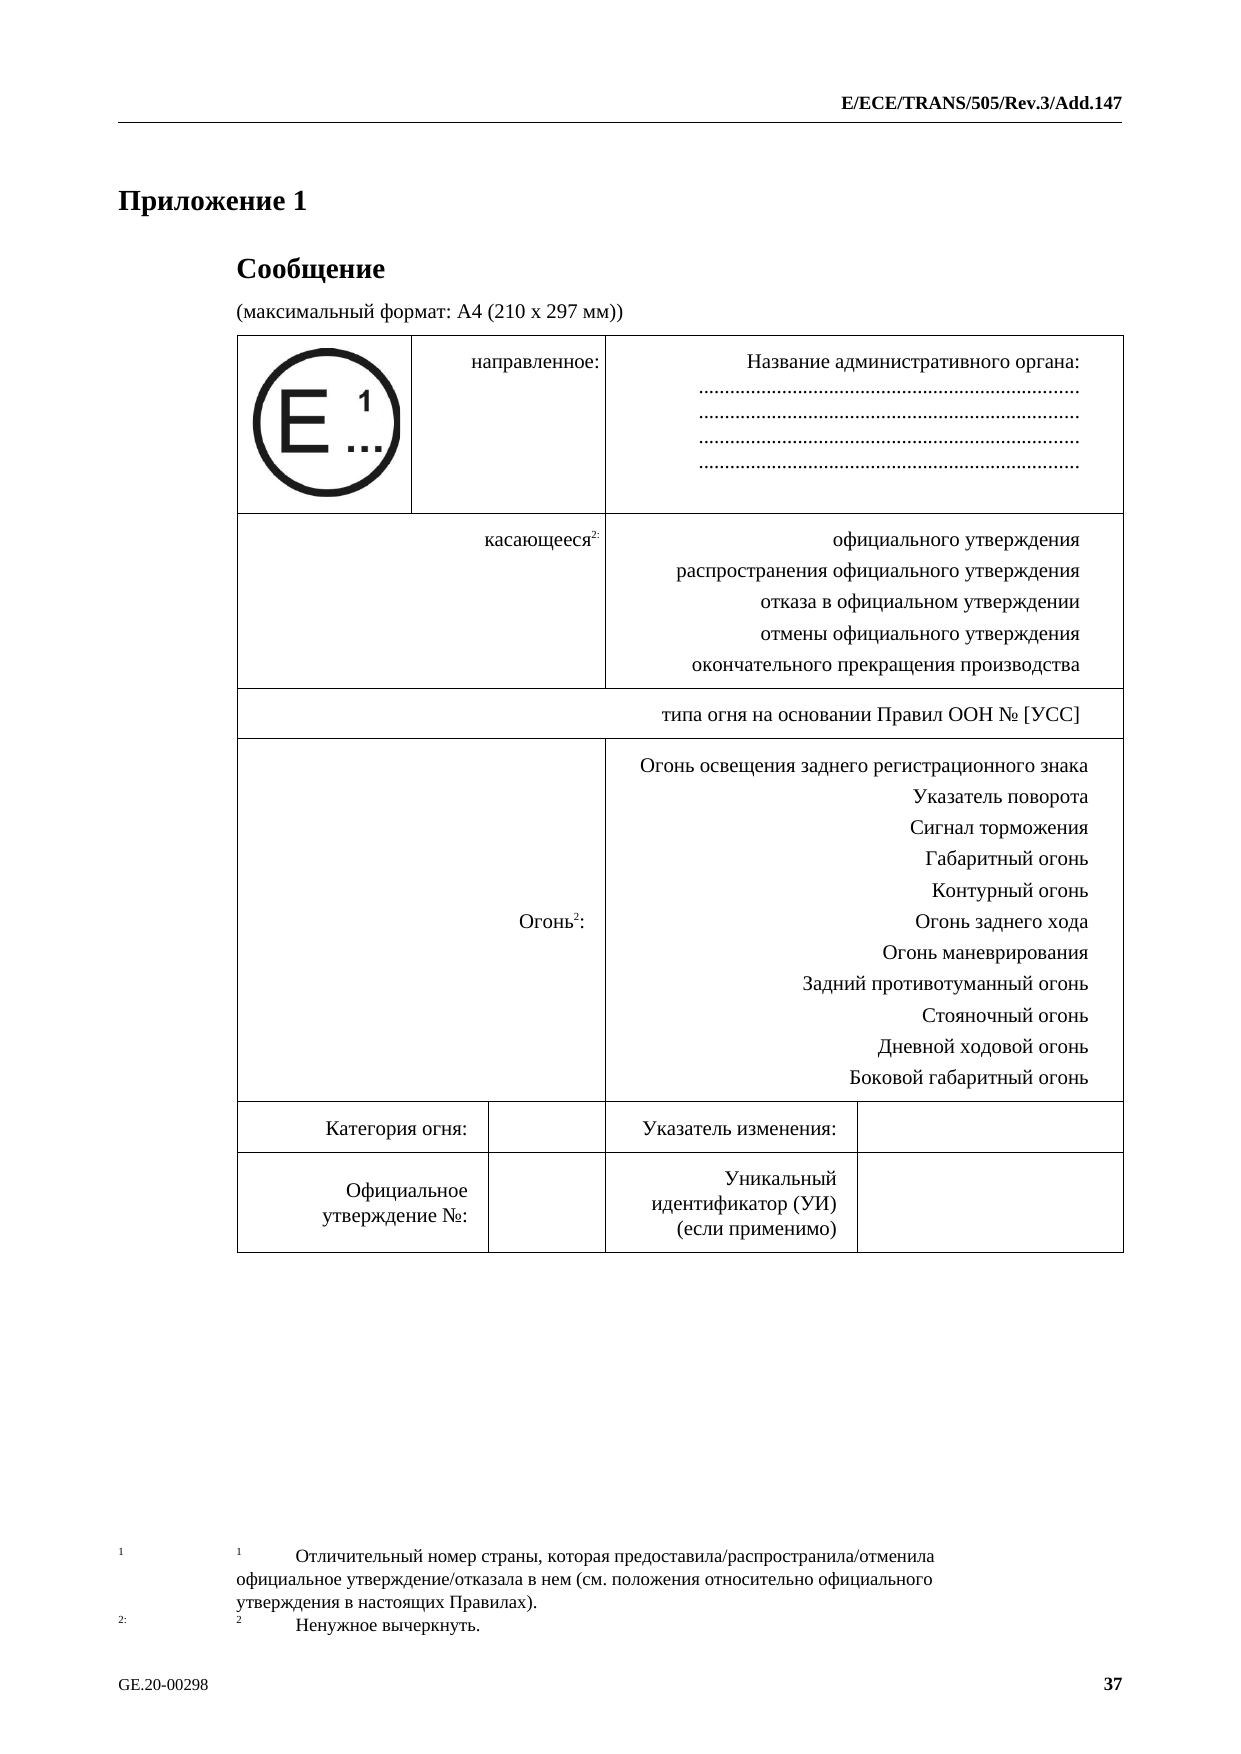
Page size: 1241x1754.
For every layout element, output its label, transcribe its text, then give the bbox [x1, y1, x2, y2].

table_cell Категория огня: [238, 1102, 488, 1152]
table_cell Огонь2: [238, 739, 605, 1101]
text Приложение 1 [118, 185, 1004, 216]
text Сообщение [118, 254, 1004, 285]
table_cell [489, 1102, 605, 1152]
picture [252, 348, 401, 497]
table_cell Уникальный идентификатор (УИ) (если применимо) [606, 1153, 857, 1252]
table_header направленное: [412, 336, 605, 512]
table_cell Огонь освещения заднего регистрационного знака Указатель поворота Сигнал торможения Габаритный огонь Контурный огонь Огонь заднего хода Огонь маневрирования Задний противотуманный огонь Стояночный огонь Дневной ходовой огонь Боковой габаритный огонь [606, 739, 1123, 1101]
table_cell официального утверждения распространения официального утверждения отказа в официальном утверждении отмены официального утверждения окончательного прекращения производства [606, 514, 1123, 688]
table_cell Официальное утверждение №: [238, 1153, 488, 1252]
table_cell касающееся2: [238, 514, 605, 688]
text (максимальный формат: A4 (210 x 297 мм)) [177, 298, 1122, 323]
table_header Название административного органа: [606, 336, 1123, 512]
table_cell Указатель изменения: [606, 1102, 857, 1152]
table_header 1 [238, 336, 411, 512]
table_cell [489, 1153, 605, 1252]
table_cell [858, 1153, 1123, 1252]
table_cell типа огня на основании Правил ООН № [УСС] [238, 689, 1123, 738]
table_cell [858, 1102, 1123, 1152]
